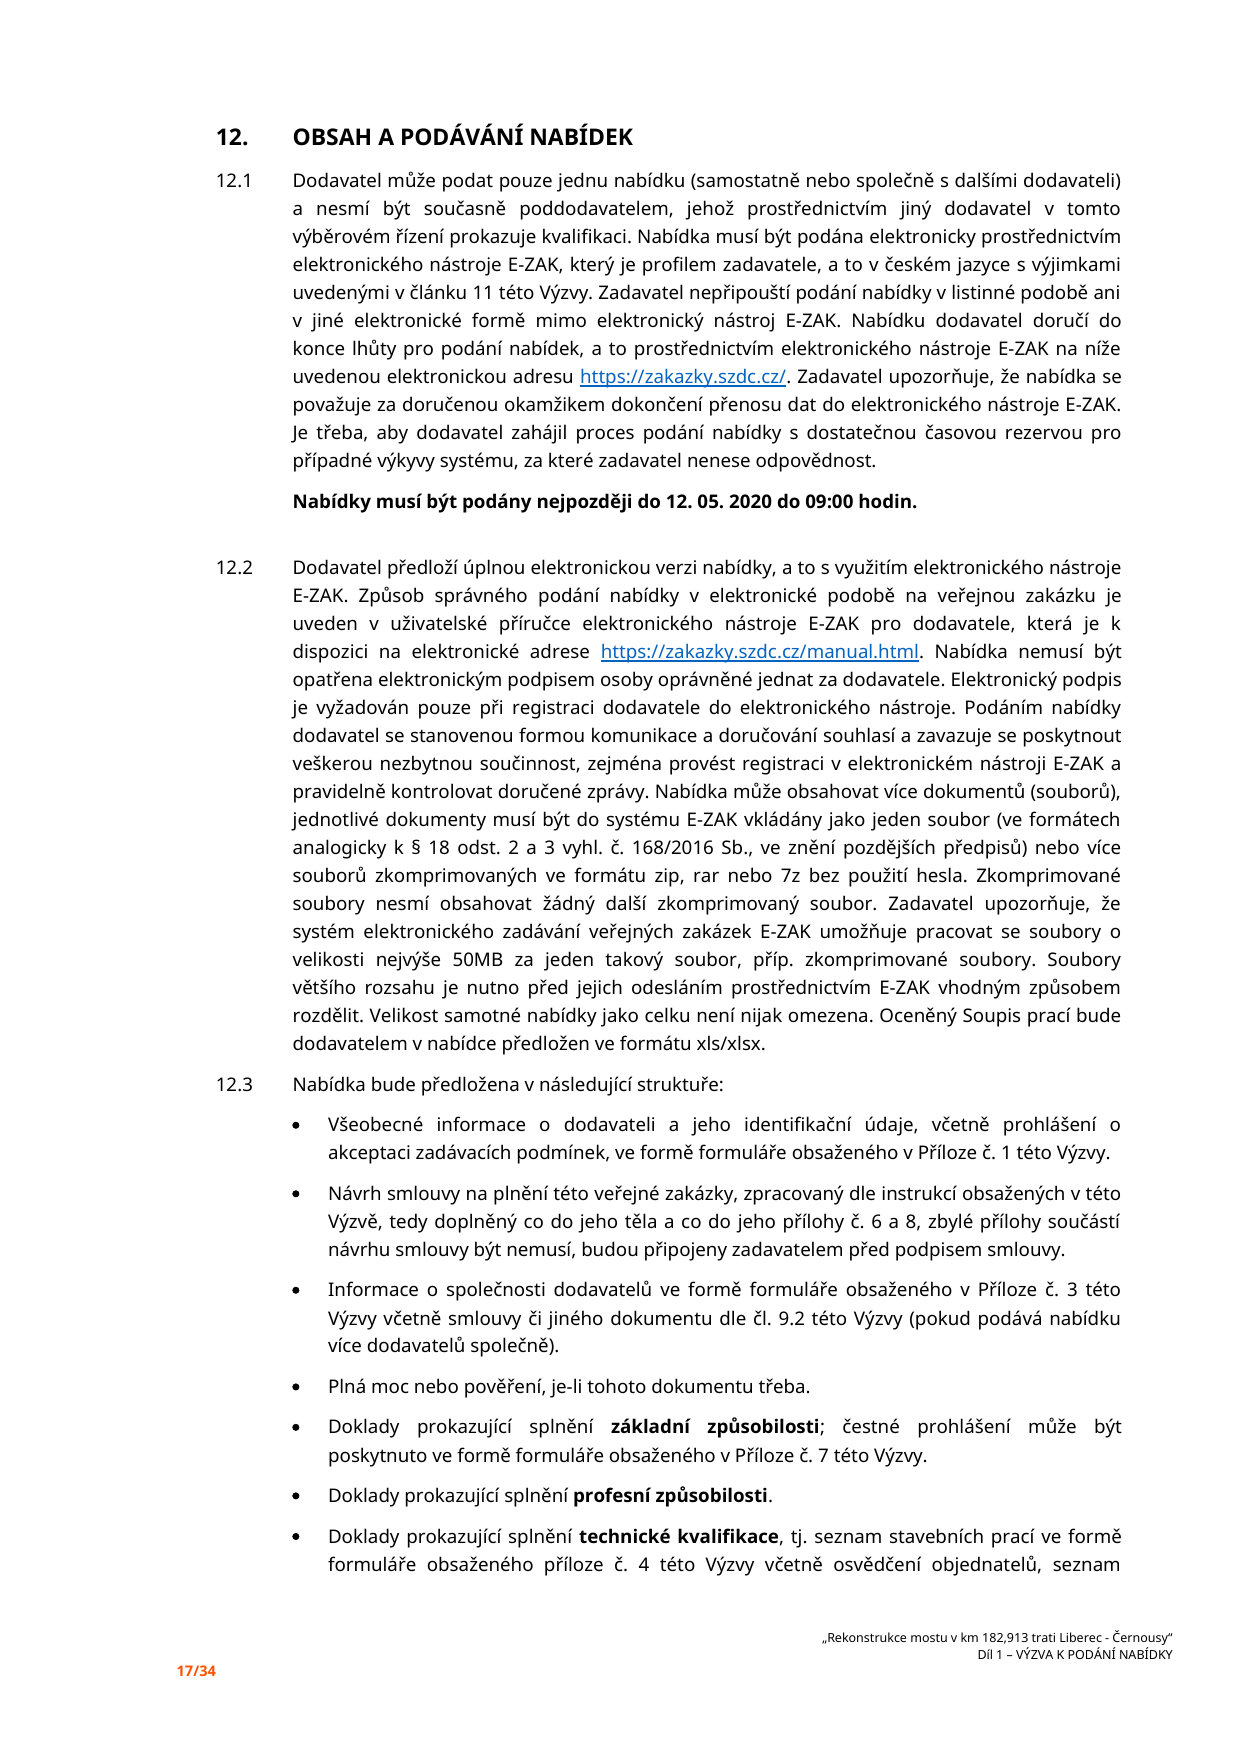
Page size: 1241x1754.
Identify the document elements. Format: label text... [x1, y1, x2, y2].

text Dodavatel předloží úplnou elektronickou verzi nabídky, a to s využitím elektronického nástroje E-ZAK. Způsob správného podání nabídky v elektronické podobě na veřejnou zakázku je uveden v uživatelské příručce elektronického nástroje E-ZAK pro dodavatele, která je k dispozici na elektronické adrese https://zakazky.szdc.cz/manual.html. Nabídka nemusí být opatřena elektronickým podpisem osoby oprávněné jednat za dodavatele. Elektronický podpis je vyžadován pouze při registraci dodavatele do elektronického nástroje. Podáním nabídky dodavatel se stanovenou formou komunikace a doručování souhlasí a zavazuje se poskytnout veškerou nezbytnou součinnost, zejména provést registraci v elektronickém nástroji E-ZAK a pravidelně kontrolovat doručené zprávy. Nabídka může obsahovat více dokumentů (souborů), jednotlivé dokumenty musí být do systému E-ZAK vkládány jako jeden soubor (ve formátech analogicky k § 18 odst. 2 a 3 vyhl. č. 168/2016 Sb., ve znění pozdějších předpisů) nebo více souborů zkomprimovaných ve formátu zip, rar nebo 7z bez použití hesla. Zkomprimované soubory nesmí obsahovat žádný další zkomprimovaný soubor. Zadavatel upozorňuje, že systém elektronického zadávání veřejných zakázek E-ZAK umožňuje pracovat se soubory o velikosti nejvýše 50MB za jeden takový soubor, příp. zkomprimované soubory. Soubory většího rozsahu je nutno před jejich odesláním prostřednictvím E-ZAK vhodným způsobem rozdělit. Velikost samotné nabídky jako celku není nijak omezena. Oceněný Soupis prací bude dodavatelem v nabídce předložen ve formátu xls/xlsx. [216, 554, 1122, 1056]
text Doklady prokazující splnění základní způsobilosti; čestné prohlášení může být poskytnuto ve formě formuláře obsaženého v Příloze č. 7 této Výzvy. [292, 1414, 1122, 1467]
text Všeobecné informace o dodavateli a jeho identifikační údaje, včetně prohlášení o akceptaci zadávacích podmínek, ve formě formuláře obsaženého v Příloze č. 1 této Výzvy. [292, 1112, 1122, 1165]
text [292, 1523, 1122, 1576]
text OBSAH A PODÁVÁNÍ NABÍDEK [216, 121, 1122, 152]
text Nabídka bude předložena v následující struktuře: [216, 1071, 1122, 1097]
text Dodavatel může podat pouze jednu nabídku (samostatně nebo společně s dalšími dodavateli) a nesmí být současně poddodavatelem, jehož prostřednictvím jiný dodavatel v tomto výběrovém řízení prokazuje kvalifikaci. Nabídka musí být podána elektronicky prostřednictvím elektronického nástroje E-ZAK, který je profilem zadavatele, a to v českém jazyce s výjimkami uvedenými v článku 11 této Výzvy. Zadavatel nepřipouští podání nabídky v listinné podobě ani v jiné elektronické formě mimo elektronický nástroj E-ZAK. Nabídku dodavatel doručí do konce lhůty pro podání nabídek, a to prostřednictvím elektronického nástroje E-ZAK na níže uvedenou elektronickou adresu https://zakazky.szdc.cz/. Zadavatel upozorňuje, že nabídka se považuje za doručenou okamžikem dokončení přenosu dat do elektronického nástroje E-ZAK. Je třeba, aby dodavatel zahájil proces podání nabídky s dostatečnou časovou rezervou pro případné výkyvy systému, za které zadavatel nenese odpovědnost. [216, 167, 1122, 473]
text Nabídky musí být podány nejpozději do 12. 05. 2020 do 09:00 hodin. [292, 488, 1122, 514]
text Doklady prokazující splnění profesní způsobilosti. [292, 1482, 1122, 1508]
text Návrh smlouvy na plnění této veřejné zakázky, zpracovaný dle instrukcí obsažených v této Výzvě, tedy doplněný co do jeho těla a co do jeho přílohy č. 6 a 8, zbylé přílohy součástí návrhu smlouvy být nemusí, budou připojeny zadavatelem před podpisem smlouvy. [292, 1180, 1122, 1262]
text Informace o společnosti dodavatelů ve formě formuláře obsaženého v Příloze č. 3 této Výzvy včetně smlouvy či jiného dokumentu dle čl. 9.2 této Výzvy (pokud podává nabídku více dodavatelů společně). [292, 1277, 1122, 1358]
text Plná moc nebo pověření, je-li tohoto dokumentu třeba. [292, 1373, 1122, 1399]
